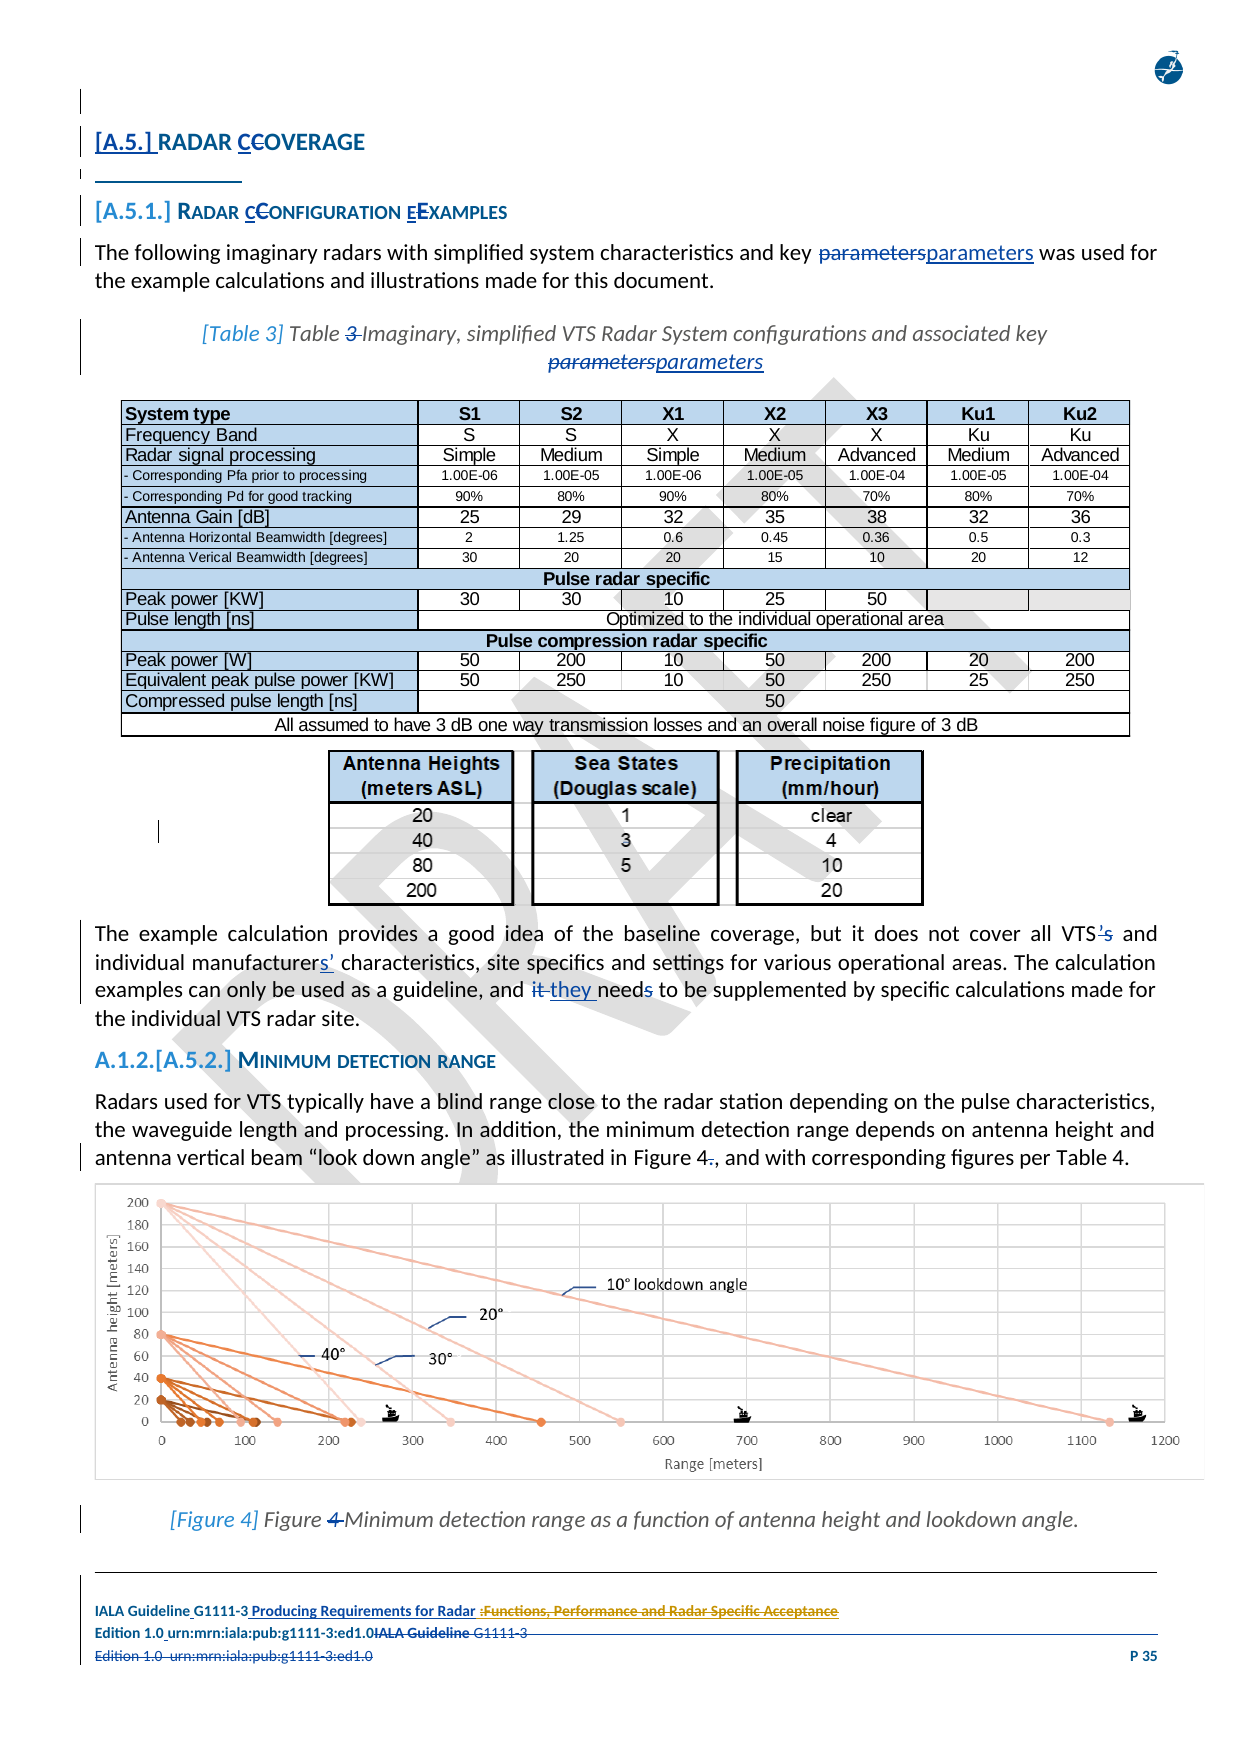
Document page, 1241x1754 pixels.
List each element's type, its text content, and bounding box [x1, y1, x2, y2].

text Radar overage [94, 126, 1157, 157]
picture [94, 1183, 1205, 1480]
text Minimum detection range [94, 1044, 1157, 1075]
text The following imaginary radars with simplified system characteristics and key was used for the example calculations and illustrations made for this document. [94, 238, 1157, 294]
text Minimum detection range as a function of antenna height and lookdown angle. [94, 1505, 1157, 1533]
picture [1123, 0, 1241, 119]
picture [328, 750, 924, 907]
text Imaginary, simplified VTS Radar System configurations and associated key [94, 319, 1157, 375]
text The example calculation provides a good idea of the baseline coverage, but it does not cover all VTS and individual manufacturer characteristics, site specifics and settings for various operational areas. The calculation examples can only be used as a guideline, and need to be supplemented by specific calculations made for the individual VTS radar site. [94, 919, 1157, 1032]
text Radars used for VTS typically have a blind range close to the radar station depending on the pulse characteristics, the waveguide length and processing. In addition, the minimum detection range depends on antenna height and antenna vertical beam “look down angle” as illustrated in , and with corresponding figures per . [94, 1087, 1157, 1171]
text Radar onfiguration xamples [94, 195, 1157, 226]
